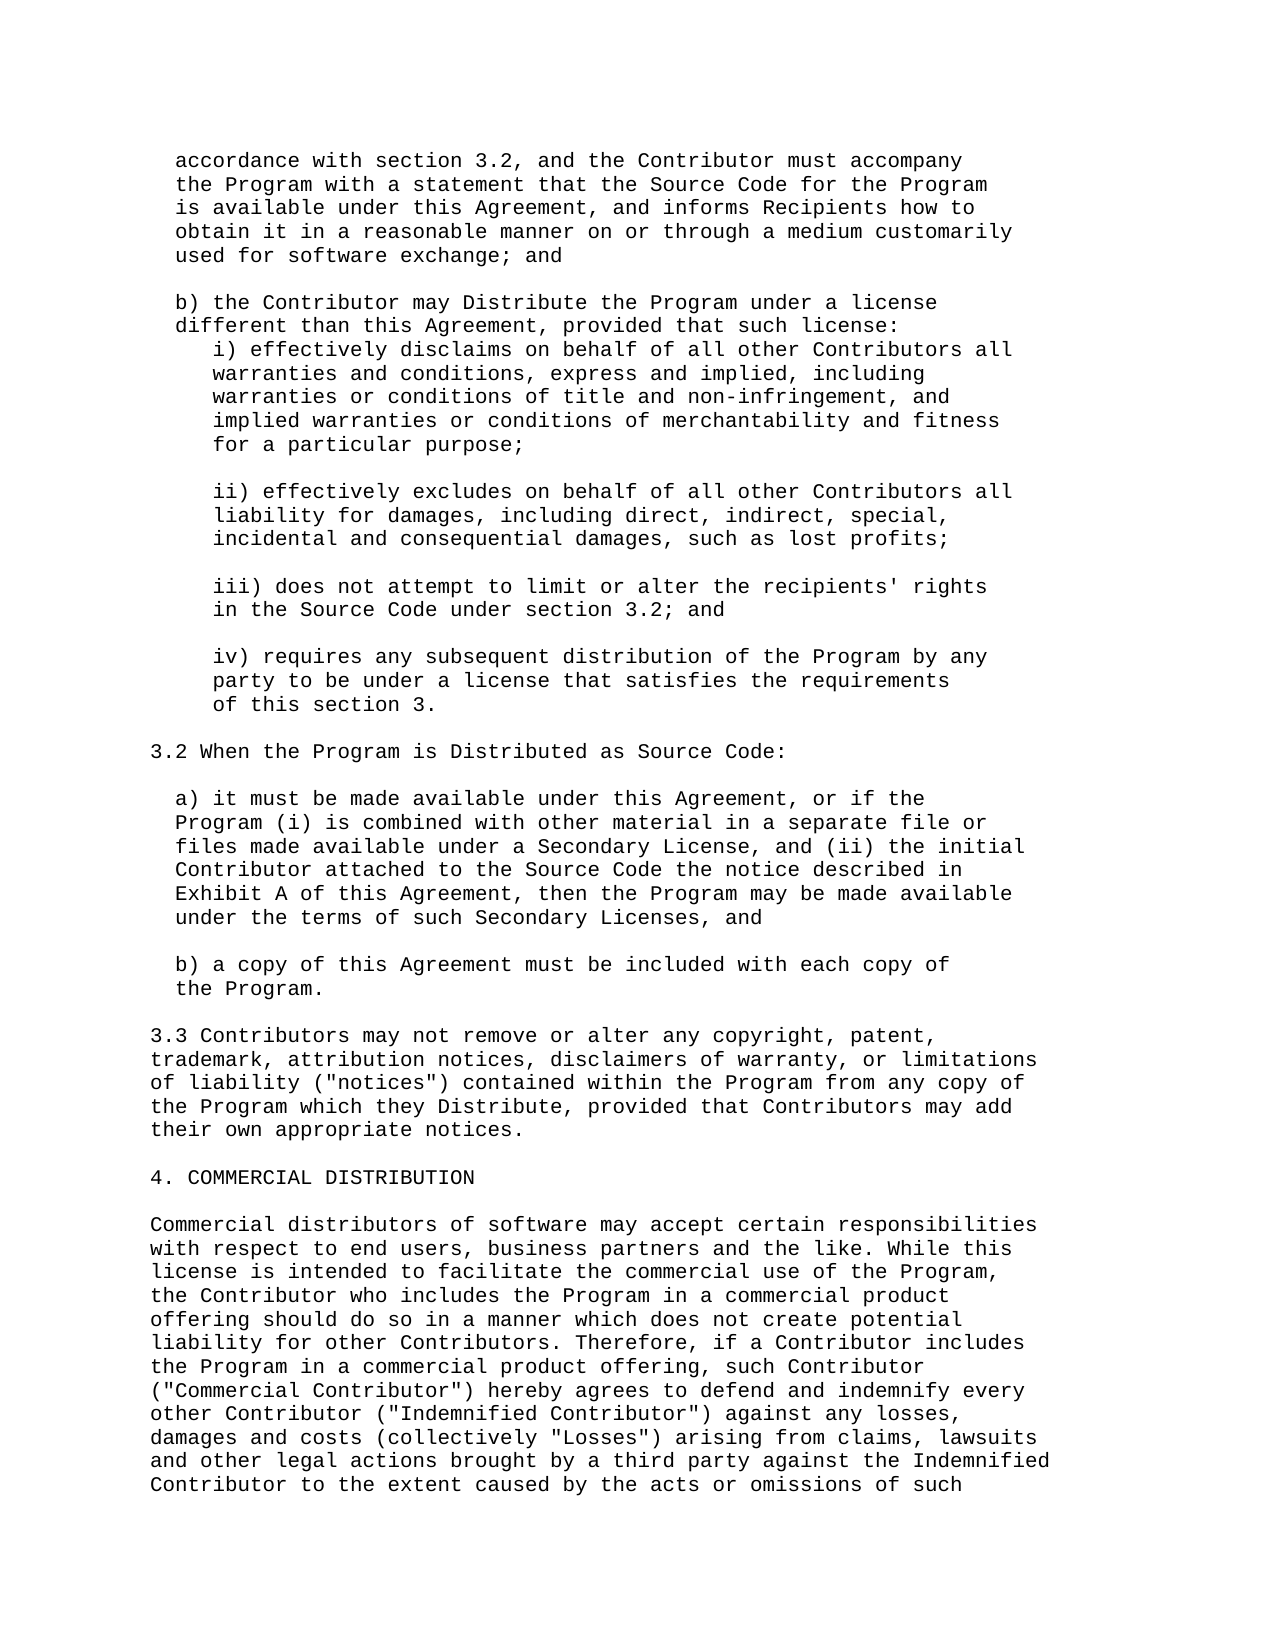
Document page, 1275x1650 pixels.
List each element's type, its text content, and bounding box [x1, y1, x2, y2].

text the Program with a statement that the Source Code for the Program [150, 174, 1125, 197]
text the Program in a commercial product offering, such Contributor [150, 1356, 1125, 1379]
text their own appropriate notices. [150, 1119, 1125, 1143]
text Exhibit A of this Agreement, then the Program may be made available [150, 883, 1125, 907]
text is available under this Agreement, and informs Recipients how to [150, 197, 1125, 221]
text damages and costs (collectively "Losses") arising from claims, lawsuits [150, 1427, 1125, 1451]
text offering should do so in a manner which does not create potential [150, 1309, 1125, 1332]
text obtain it in a reasonable manner on or through a medium customarily [150, 221, 1125, 244]
text warranties or conditions of title and non-infringement, and [150, 386, 1125, 410]
text b) the Contributor may Distribute the Program under a license [150, 292, 1125, 316]
text Program (i) is combined with other material in a separate file or [150, 812, 1125, 836]
text different than this Agreement, provided that such license: [150, 316, 1125, 339]
text Contributor to the extent caused by the acts or omissions of such [150, 1474, 1125, 1498]
text liability for other Contributors. Therefore, if a Contributor includes [150, 1332, 1125, 1356]
text other Contributor ("Indemnified Contributor") against any losses, [150, 1403, 1125, 1427]
text 3.2 When the Program is Distributed as Source Code: [150, 741, 1125, 765]
text iv) requires any subsequent distribution of the Program by any [150, 647, 1125, 670]
text for a particular purpose; [150, 434, 1125, 457]
text files made available under a Secondary License, and (ii) the initial [150, 836, 1125, 859]
text Commercial distributors of software may accept certain responsibilities [150, 1214, 1125, 1238]
text Contributor attached to the Source Code the notice described in [150, 859, 1125, 883]
text and other legal actions brought by a third party against the Indemnified [150, 1451, 1125, 1474]
text trademark, attribution notices, disclaimers of warranty, or limitations [150, 1048, 1125, 1072]
text b) a copy of this Agreement must be included with each copy of [150, 954, 1125, 978]
text under the terms of such Secondary Licenses, and [150, 907, 1125, 930]
text i) effectively disclaims on behalf of all other Contributors all [150, 339, 1125, 363]
text used for software exchange; and [150, 244, 1125, 268]
text liability for damages, including direct, indirect, special, [150, 505, 1125, 528]
text 4. COMMERCIAL DISTRIBUTION [150, 1167, 1125, 1190]
text the Program. [150, 978, 1125, 1001]
text warranties and conditions, express and implied, including [150, 363, 1125, 386]
text of this section 3. [150, 694, 1125, 717]
text ("Commercial Contributor") hereby agrees to defend and indemnify every [150, 1379, 1125, 1403]
text incidental and consequential damages, such as lost profits; [150, 528, 1125, 552]
text of liability ("notices") contained within the Program from any copy of [150, 1072, 1125, 1096]
text accordance with section 3.2, and the Contributor must accompany [150, 150, 1125, 174]
text in the Source Code under section 3.2; and [150, 599, 1125, 623]
text the Program which they Distribute, provided that Contributors may add [150, 1096, 1125, 1119]
text party to be under a license that satisfies the requirements [150, 670, 1125, 694]
text with respect to end users, business partners and the like. While this [150, 1238, 1125, 1261]
text implied warranties or conditions of merchantability and fitness [150, 410, 1125, 434]
text a) it must be made available under this Agreement, or if the [150, 788, 1125, 812]
text the Contributor who includes the Program in a commercial product [150, 1285, 1125, 1309]
text 3.3 Contributors may not remove or alter any copyright, patent, [150, 1025, 1125, 1048]
text ii) effectively excludes on behalf of all other Contributors all [150, 481, 1125, 505]
text license is intended to facilitate the commercial use of the Program, [150, 1261, 1125, 1285]
text iii) does not attempt to limit or alter the recipients' rights [150, 576, 1125, 599]
